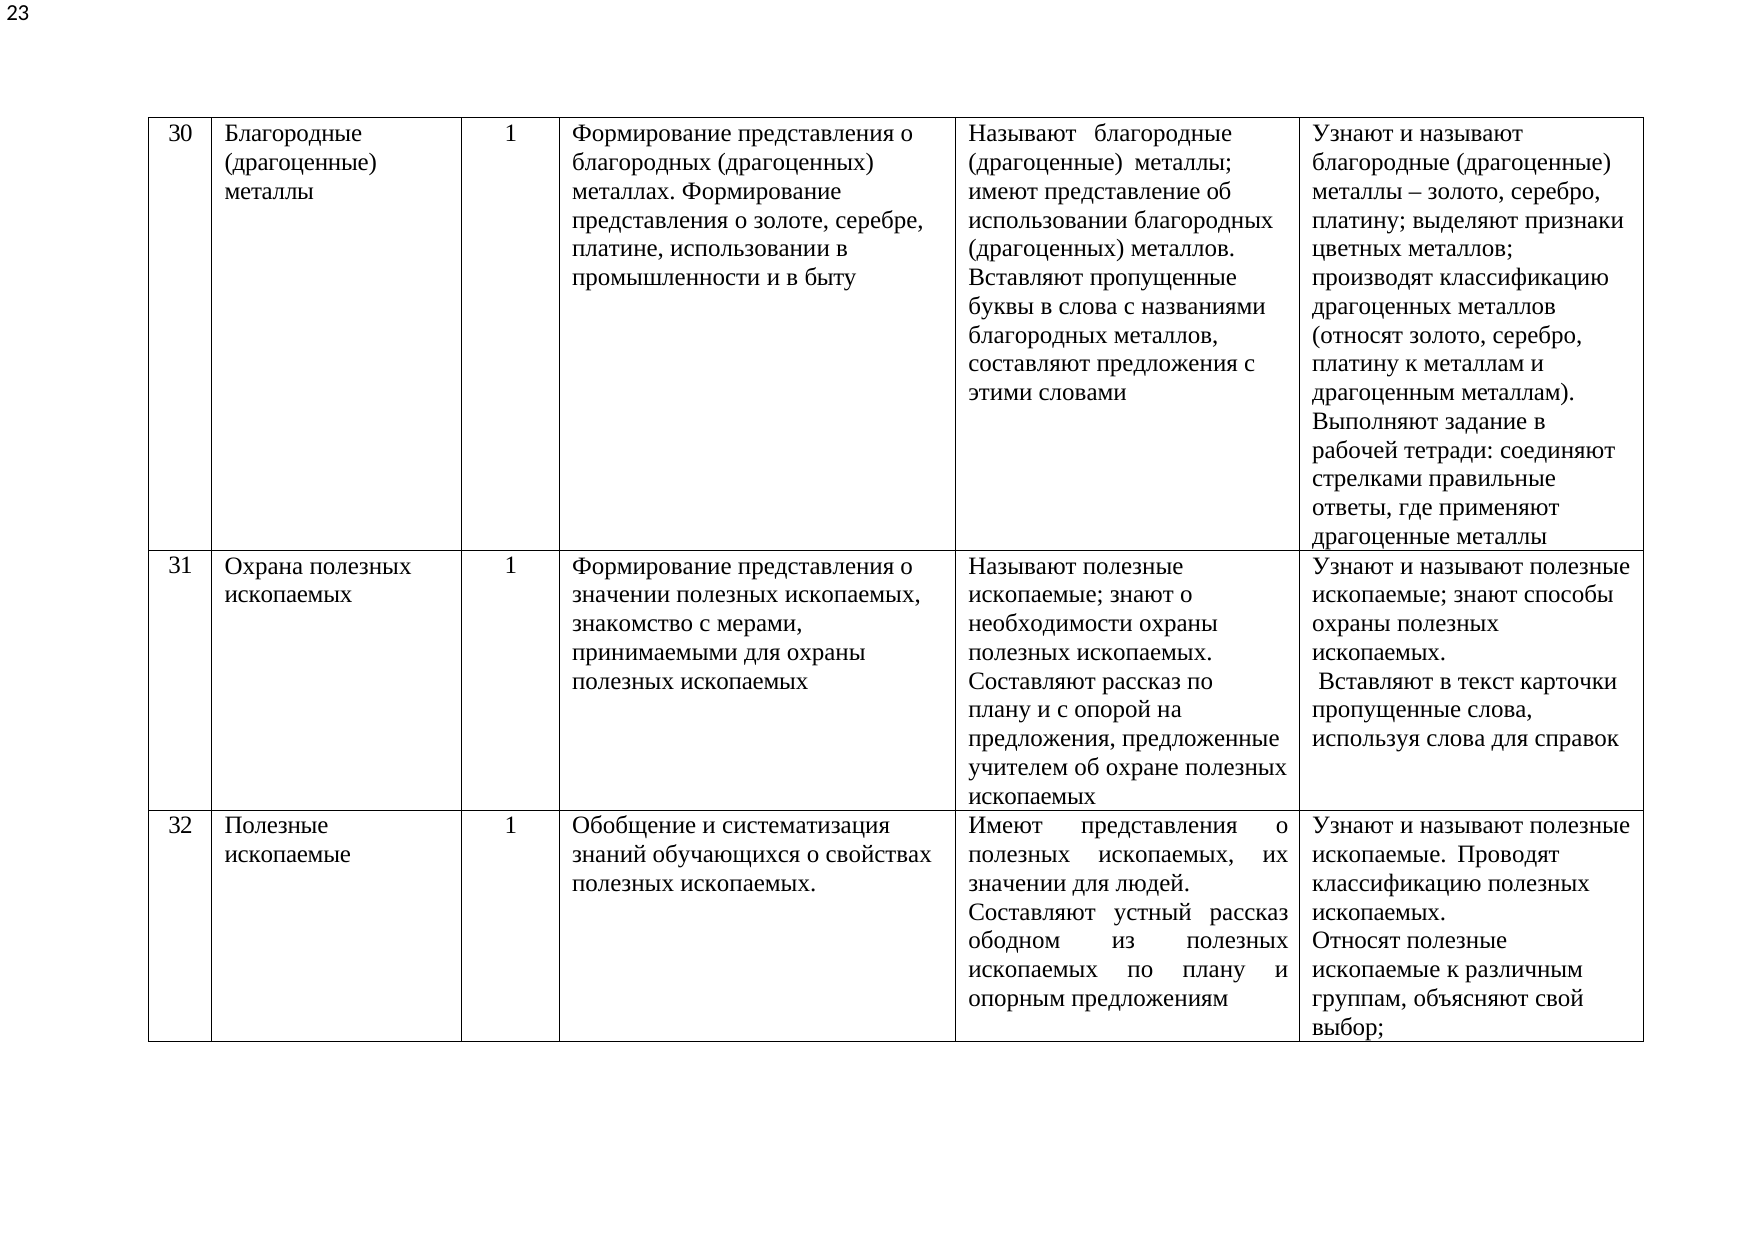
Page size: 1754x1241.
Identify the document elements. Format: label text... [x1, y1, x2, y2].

table_header 1 [462, 118, 559, 550]
table_header Называют благородные (драгоценные) металлы; имеют представление об использовании благородных (драгоценных) металлов. Вставляют пропущенные буквы в слова с названиями благородных металлов, составляют предложения с этими словами [956, 118, 1299, 550]
table_cell Охрана полезных ископаемых [212, 551, 461, 809]
table_cell Формирование представления о значении полезных ископаемых, знакомство с мерами, принимаемыми для охраны полезных ископаемых [560, 551, 955, 809]
table_header Благородные (драгоценные) металлы [212, 118, 461, 550]
table_cell Узнают и называют полезные ископаемые. Проводят классификацию полезных ископаемых. Относят полезные ископаемые к различным группам, объясняют свой выбор; [1300, 811, 1643, 1041]
table_cell Узнают и называют полезные ископаемые; знают способы охраны полезных ископаемых. Вставляют в текст карточки пропущенные слова, используя слова для справок [1300, 551, 1643, 809]
table_cell 31 [149, 551, 211, 809]
table_cell 32 [149, 811, 211, 1041]
table_cell Обобщение и систематизация знаний обучающихся о свойствах полезных ископаемых. [560, 811, 955, 1041]
table_header 30 [149, 118, 211, 550]
table_cell Полезные ископаемые [212, 811, 461, 1041]
table_cell 1 [462, 811, 559, 1041]
table_header Узнают и называют благородные (драгоценные) металлы – золото, серебро, платину; выделяют признаки цветных металлов; производят классификацию драгоценных металлов (относят золото, серебро, платину к металлам и драгоценным металлам). Выполняют задание в рабочей тетради: соединяют стрелками правильные ответы, где применяют драгоценные металлы [1300, 118, 1643, 550]
table_header Формирование представления о благородных (драгоценных) металлах. Формирование представления о золоте, серебре, платине, использовании в промышленности и в быту [560, 118, 955, 550]
table_cell Имеют представления о полезных ископаемых, их значении для людей. Составляют устный рассказ ободном из полезных ископаемых по плану и опорным предложениям [956, 811, 1299, 1041]
table_cell 1 [462, 551, 559, 809]
table_cell Называют полезные ископаемые; знают о необходимости охраны полезных ископаемых. Составляют рассказ по плану и с опорой на предложения, предложенные учителем об охране полезных ископаемых [956, 551, 1299, 809]
